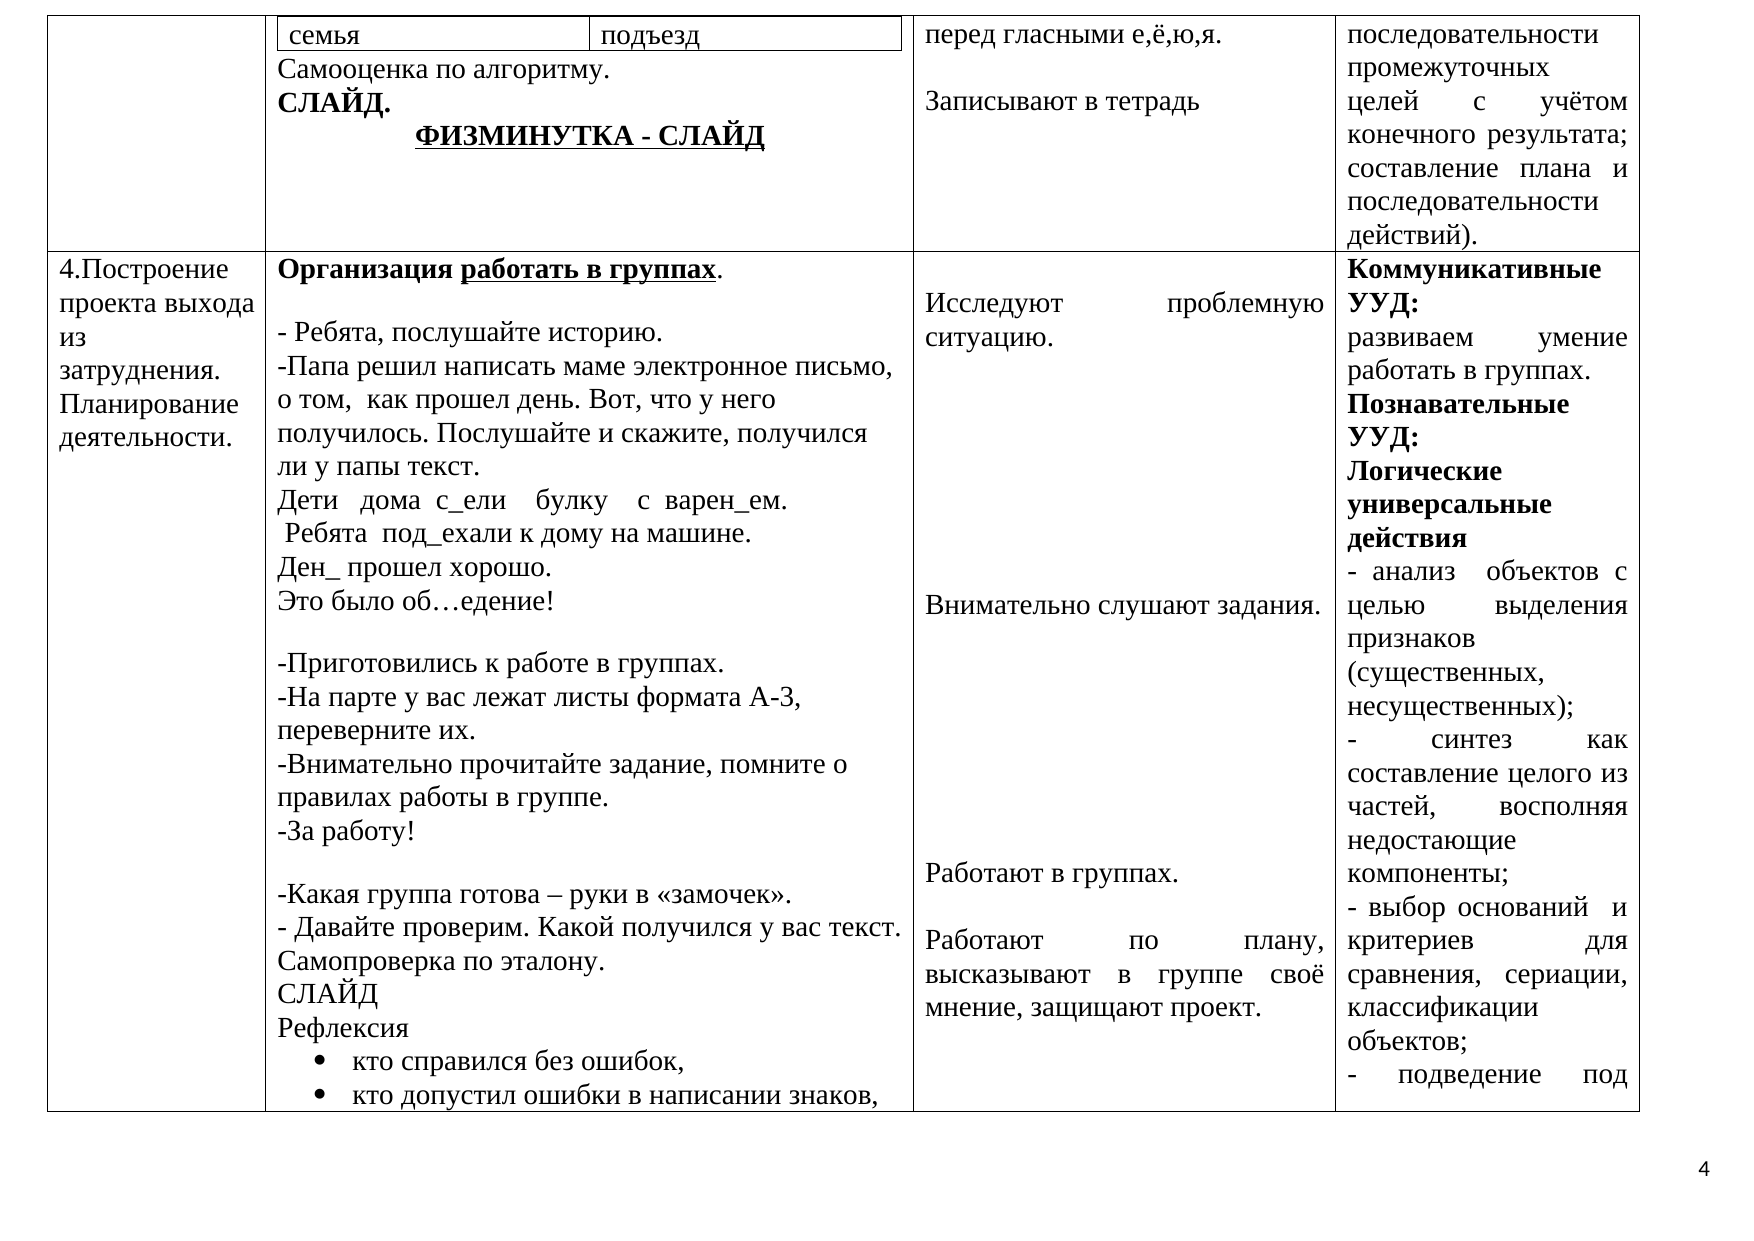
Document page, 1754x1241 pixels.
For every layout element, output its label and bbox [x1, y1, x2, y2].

table_cell [914, 16, 1335, 251]
table_cell [266, 252, 913, 1111]
table_cell [266, 16, 913, 251]
table_cell [914, 252, 1335, 1111]
table_cell [48, 16, 265, 251]
table_cell [48, 252, 265, 1111]
table_cell [1336, 16, 1639, 251]
table_cell [1336, 252, 1639, 1111]
